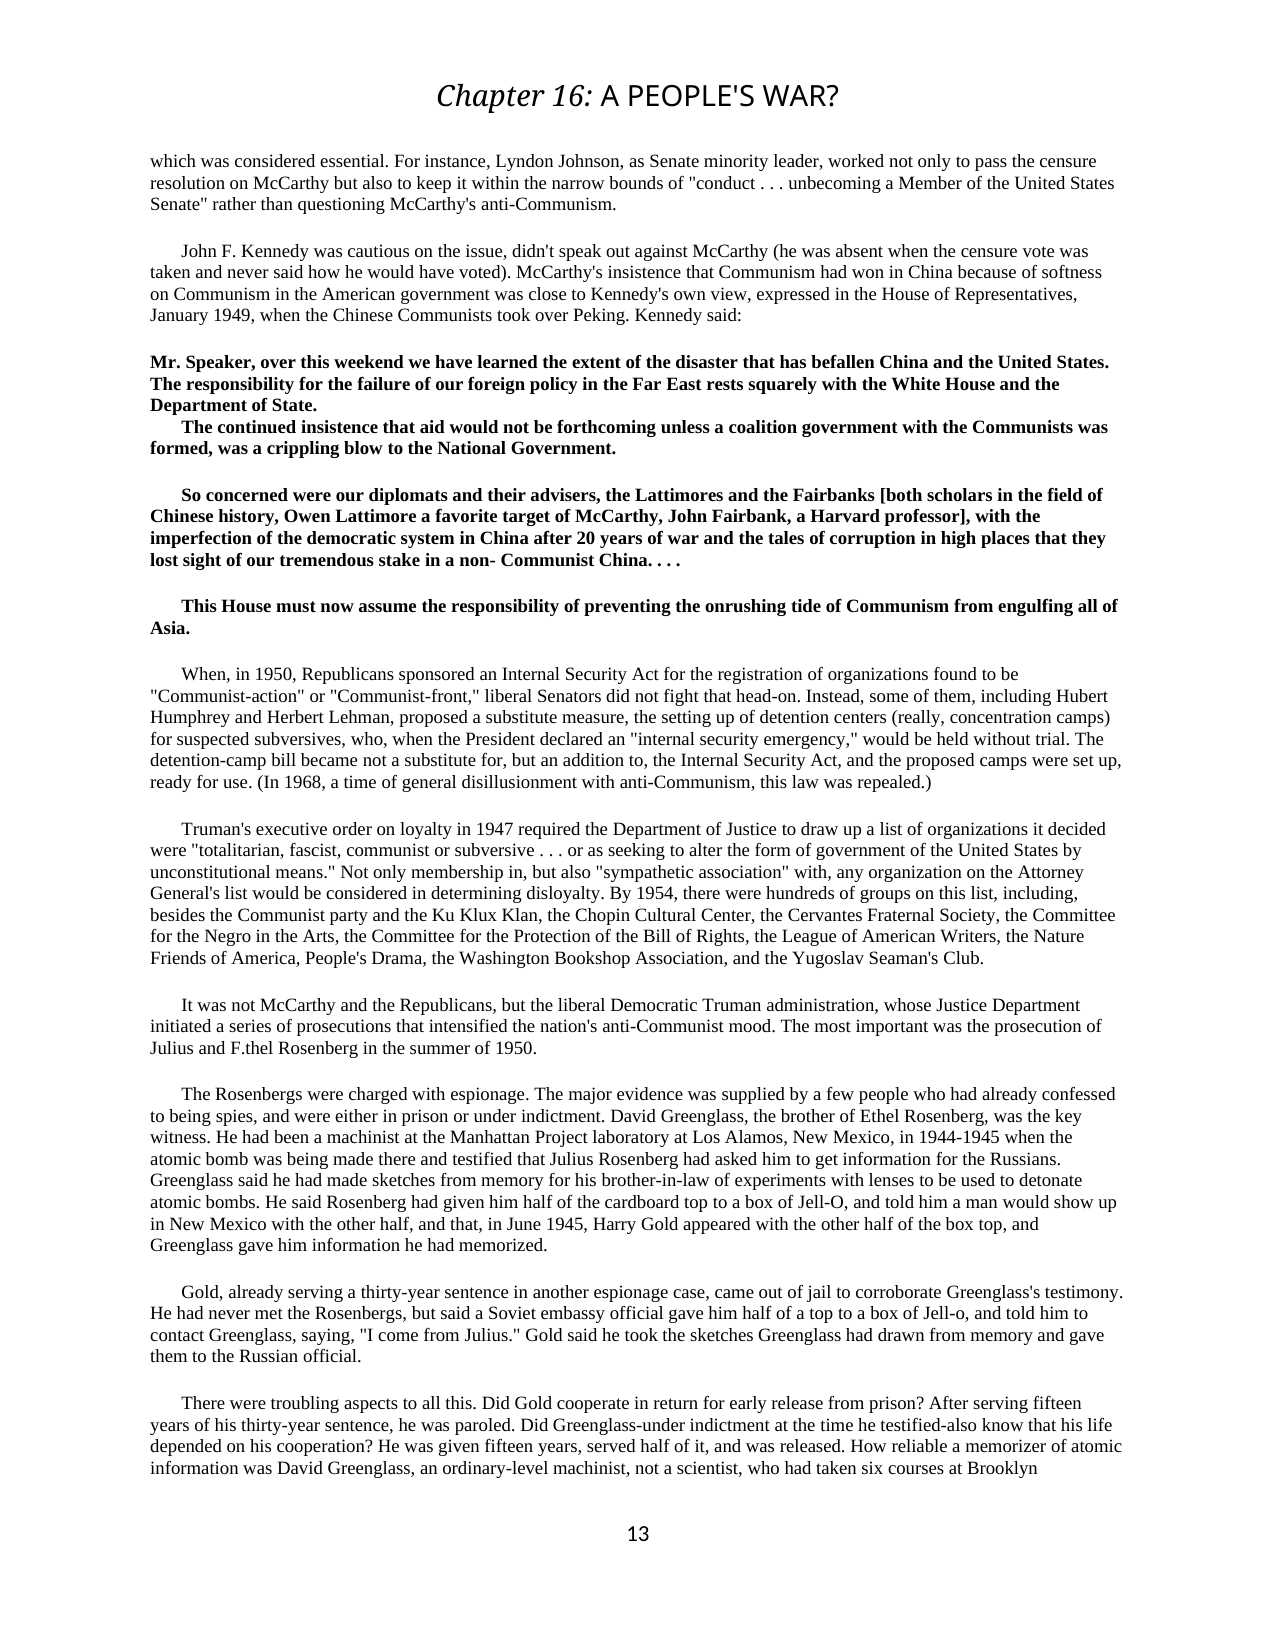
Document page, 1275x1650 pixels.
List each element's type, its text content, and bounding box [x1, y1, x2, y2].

text The continued insistence that aid would not be forthcoming unless a coalition government with the Communists was formed, was a crippling blow to the National Government. [150, 416, 1125, 459]
text This House must now assume the responsibility of preventing the onrushing tide of Communism from engulfing all of Asia. [150, 595, 1125, 638]
text Mr. Speaker, over this weekend we have learned the extent of the disaster that has befallen China and the United States. The responsibility for the failure of our foreign policy in the Far East rests squarely with the White House and the Department of State. [150, 351, 1125, 416]
text When, in 1950, Republicans sponsored an Internal Security Act for the registration of organizations found to be "Communist-action" or "Communist-front," liberal Senators did not fight that head-on. Instead, some of them, including Hubert Humphrey and Herbert Lehman, proposed a substitute measure, the setting up of detention centers (really, concentration camps) for suspected subversives, who, when the President declared an "internal security emergency," would be held without trial. The detention-camp bill became not a substitute for, but an addition to, the Internal Security Act, and the proposed camps were set up, ready for use. (In 1968, a time of general disillusionment with anti-Communism, this law was repealed.) [150, 663, 1125, 792]
text Truman's executive order on loyalty in 1947 required the Department of Justice to draw up a list of organizations it decided were "totalitarian, fascist, communist or subversive . . . or as seeking to alter the form of government of the United States by unconstitutional means." Not only membership in, but also "sympathetic association" with, any organization on the Attorney General's list would be considered in determining disloyalty. By 1954, there were hundreds of groups on this list, including, besides the Communist party and the Ku Klux Klan, the Chopin Cultural Center, the Cervantes Fraternal Society, the Committee for the Negro in the Arts, the Committee for the Protection of the Bill of Rights, the League of American Writers, the Nature Friends of America, People's Drama, the Washington Bookshop Association, and the Yugoslav Seaman's Club. [150, 817, 1125, 968]
text It was not McCarthy and the Republicans, but the liberal Democratic Truman administration, whose Justice Department initiated a series of prosecutions that intensified the nation's anti-Communist mood. The most important was the prosecution of Julius and F.thel Rosenberg in the summer of 1950. [150, 993, 1125, 1058]
text So concerned were our diplomats and their advisers, the Lattimores and the Fairbanks [both scholars in the field of Chinese history, Owen Lattimore a favorite target of McCarthy, John Fairbank, a Harvard professor], with the imperfection of the democratic system in China after 20 years of war and the tales of corruption in high places that they lost sight of our tremendous stake in a non- Communist China. . . . [150, 484, 1125, 570]
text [150, 1392, 1125, 1478]
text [150, 150, 1125, 215]
text The Rosenbergs were charged with espionage. The major evidence was supplied by a few people who had already confessed to being spies, and were either in prison or under indictment. David Greenglass, the brother of Ethel Rosenberg, was the key witness. He had been a machinist at the Manhattan Project laboratory at Los Alamos, New Mexico, in 1944-1945 when the atomic bomb was being made there and testified that Julius Rosenberg had asked him to get information for the Russians. Greenglass said he had made sketches from memory for his brother-in-law of experiments with lenses to be used to detonate atomic bombs. He said Rosenberg had given him half of the cardboard top to a box of Jell-O, and told him a man would show up in New Mexico with the other half, and that, in June 1945, Harry Gold appeared with the other half of the box top, and Greenglass gave him information he had memorized. [150, 1083, 1125, 1256]
text Gold, already serving a thirty-year sentence in another espionage case, came out of jail to corroborate Greenglass's testimony. He had never met the Rosenbergs, but said a Soviet embassy official gave him half of a top to a box of Jell-o, and told him to contact Greenglass, saying, "I come from Julius." Gold said he took the sketches Greenglass had drawn from memory and gave them to the Russian official. [150, 1281, 1125, 1367]
text John F. Kennedy was cautious on the issue, didn't speak out against McCarthy (he was absent when the censure vote was taken and never said how he would have voted). McCarthy's insistence that Communism had won in China because of softness on Communism in the American government was close to Kennedy's own view, expressed in the House of Representatives, January 1949, when the Chinese Communists took over Peking. Kennedy said: [150, 240, 1125, 326]
